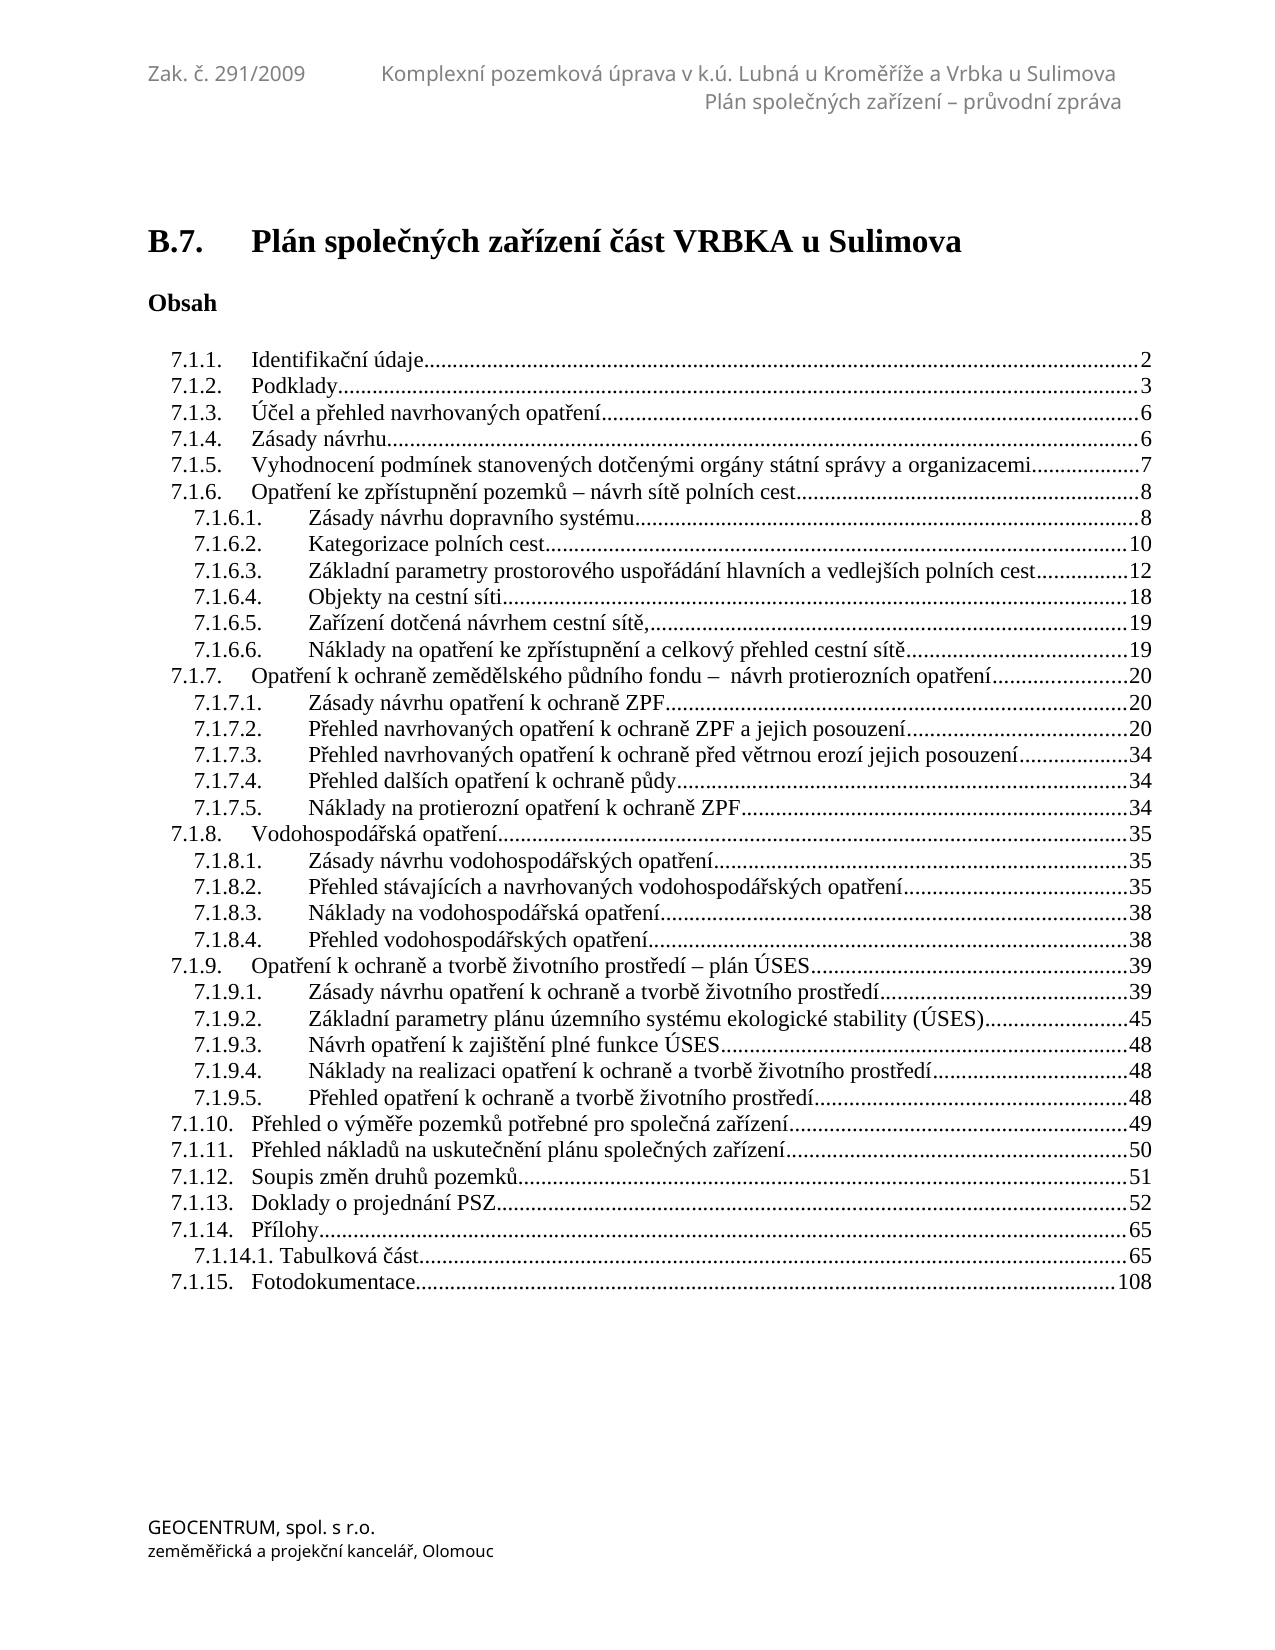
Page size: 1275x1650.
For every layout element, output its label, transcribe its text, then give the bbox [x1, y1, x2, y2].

text 7.1.6.5. Zařízení dotčená návrhem cestní sítě, 19 [193, 609, 1157, 636]
text Obsah [148, 288, 1157, 317]
text 7.1.6.6. Náklady na opatření ke zpřístupnění a celkový přehled cestní sítě 19 [193, 636, 1157, 662]
text 7.1.12. Soupis změn druhů pozemků 51 [171, 1163, 1157, 1189]
text 7.1.7.5. Náklady na protierozní opatření k ochraně ZPF 34 [193, 794, 1157, 820]
text 7.1.14.1. Tabulková část 65 [193, 1242, 1157, 1268]
text 7.1.7.3. Přehled navrhovaných opatření k ochraně před větrnou erozí jejich posouzení 34 [193, 741, 1157, 768]
text 7.1.7.2. Přehled navrhovaných opatření k ochraně ZPF a jejich posouzení 20 [193, 715, 1157, 741]
text 7.1.6.1. Zásady návrhu dopravního systému 8 [193, 504, 1157, 530]
text 7.1.8.1. Zásady návrhu vodohospodářských opatření 35 [193, 847, 1157, 873]
text 7.1.9. Opatření k ochraně a tvorbě životního prostředí – plán ÚSES 39 [171, 952, 1157, 978]
text 7.1.7.1. Zásady návrhu opatření k ochraně ZPF 20 [193, 688, 1157, 715]
text B.7. Plán společných zařízení část VRBKA u Sulimova [148, 221, 1157, 260]
text 7.1.14. Přílohy 65 [171, 1216, 1157, 1242]
text 7.1.11. Přehled nákladů na uskutečnění plánu společných zařízení 50 [171, 1137, 1157, 1163]
text 7.1.6. Opatření ke zpřístupnění pozemků – návrh sítě polních cest 8 [171, 478, 1157, 504]
text 7.1.6.2. Kategorizace polních cest 10 [193, 530, 1157, 557]
text 7.1.9.1. Zásady návrhu opatření k ochraně a tvorbě životního prostředí 39 [193, 978, 1157, 1005]
text 7.1.6.3. Základní parametry prostorového uspořádání hlavních a vedlejších polních cest 12 [193, 557, 1157, 583]
text 7.1.8.4. Přehled vodohospodářských opatření 38 [193, 926, 1157, 952]
text 7.1.7. Opatření k ochraně zemědělského půdního fondu – návrh protierozních opatření 20 [171, 662, 1157, 688]
text 7.1.7.4. Přehled dalších opatření k ochraně půdy 34 [193, 768, 1157, 794]
text 7.1.4. Zásady návrhu 6 [171, 425, 1157, 451]
text 7.1.8. Vodohospodářská opatření 35 [171, 820, 1157, 847]
text 7.1.13. Doklady o projednání PSZ 52 [171, 1189, 1157, 1216]
text 7.1.9.2. Základní parametry plánu územního systému ekologické stability (ÚSES) 45 [193, 1005, 1157, 1031]
text 7.1.3. Účel a přehled navrhovaných opatření 6 [171, 399, 1157, 425]
text 7.1.5. Vyhodnocení podmínek stanovených dotčenými orgány státní správy a organizacemi 7 [171, 451, 1157, 478]
text 7.1.6.4. Objekty na cestní síti 18 [193, 583, 1157, 609]
text 7.1.9.4. Náklady na realizaci opatření k ochraně a tvorbě životního prostředí 48 [193, 1057, 1157, 1084]
text 7.1.15. Fotodokumentace 108 [171, 1268, 1157, 1295]
text 7.1.2. Podklady 3 [171, 372, 1157, 399]
text 7.1.9.5. Přehled opatření k ochraně a tvorbě životního prostředí 48 [193, 1084, 1157, 1110]
text 7.1.8.2. Přehled stávajících a navrhovaných vodohospodářských opatření 35 [193, 873, 1157, 899]
text 7.1.1. Identifikační údaje 2 [171, 346, 1157, 372]
text 7.1.10. Přehled o výměře pozemků potřebné pro společná zařízení 49 [171, 1110, 1157, 1137]
text 7.1.9.3. Návrh opatření k zajištění plné funkce ÚSES 48 [193, 1031, 1157, 1057]
text 7.1.8.3. Náklady na vodohospodářská opatření 38 [193, 899, 1157, 926]
